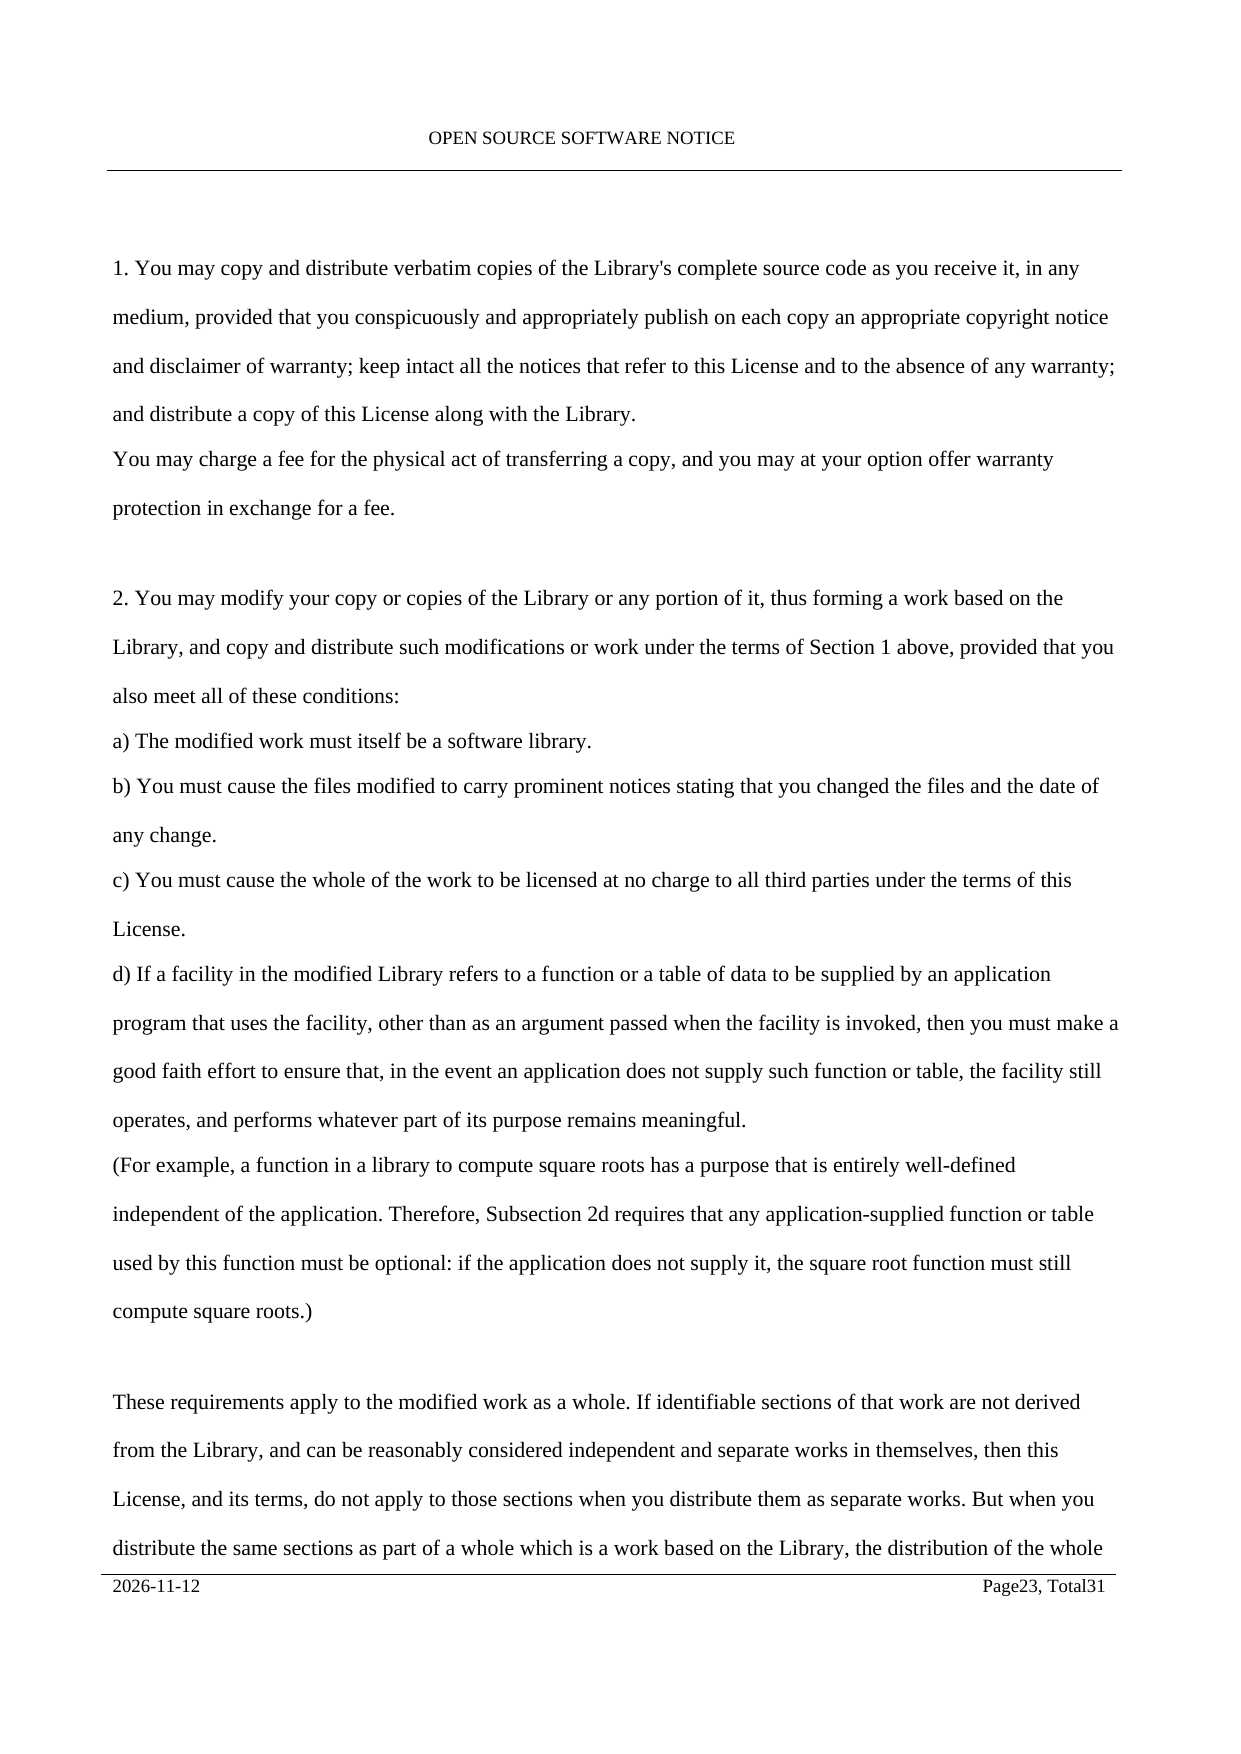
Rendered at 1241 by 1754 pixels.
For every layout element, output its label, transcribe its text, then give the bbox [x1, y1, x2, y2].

text 1. You may copy and distribute verbatim copies of the Library's complete source code as you receive it, in any medium, provided that you conspicuously and appropriately publish on each copy an appropriate copyright notice and disclaimer of warranty; keep intact all the notices that refer to this License and to the absence of any warranty; and distribute a copy of this License along with the Library. [112, 251, 1128, 430]
text a) The modified work must itself be a software library. [112, 724, 1128, 757]
text b) You must cause the files modified to carry prominent notices stating that you changed the files and the date of any change. [112, 769, 1128, 851]
text c) You must cause the whole of the work to be licensed at no charge to all third parties under the terms of this License. [112, 863, 1128, 944]
text You may charge a fee for the physical act of transferring a copy, and you may at your option offer warranty protection in exchange for a fee. [112, 443, 1128, 524]
text 2. You may modify your copy or copies of the Library or any portion of it, thus forming a work based on the Library, and copy and distribute such modifications or work under the terms of Section 1 above, provided that you also meet all of these conditions: [112, 582, 1128, 712]
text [112, 1385, 1128, 1564]
text d) If a facility in the modified Library refers to a function or a table of data to be supplied by an application program that uses the facility, other than as an argument passed when the facility is invoked, then you must make a good faith effort to ensure that, in the event an application does not supply such function or table, the facility still operates, and performs whatever part of its purpose remains meaningful. [112, 957, 1128, 1136]
text (For example, a function in a library to compute square roots has a purpose that is entirely well-defined independent of the application. Therefore, Subsection 2d requires that any application-supplied function or table used by this function must be optional: if the application does not supply it, the square root function must still compute square roots.) [112, 1148, 1128, 1327]
